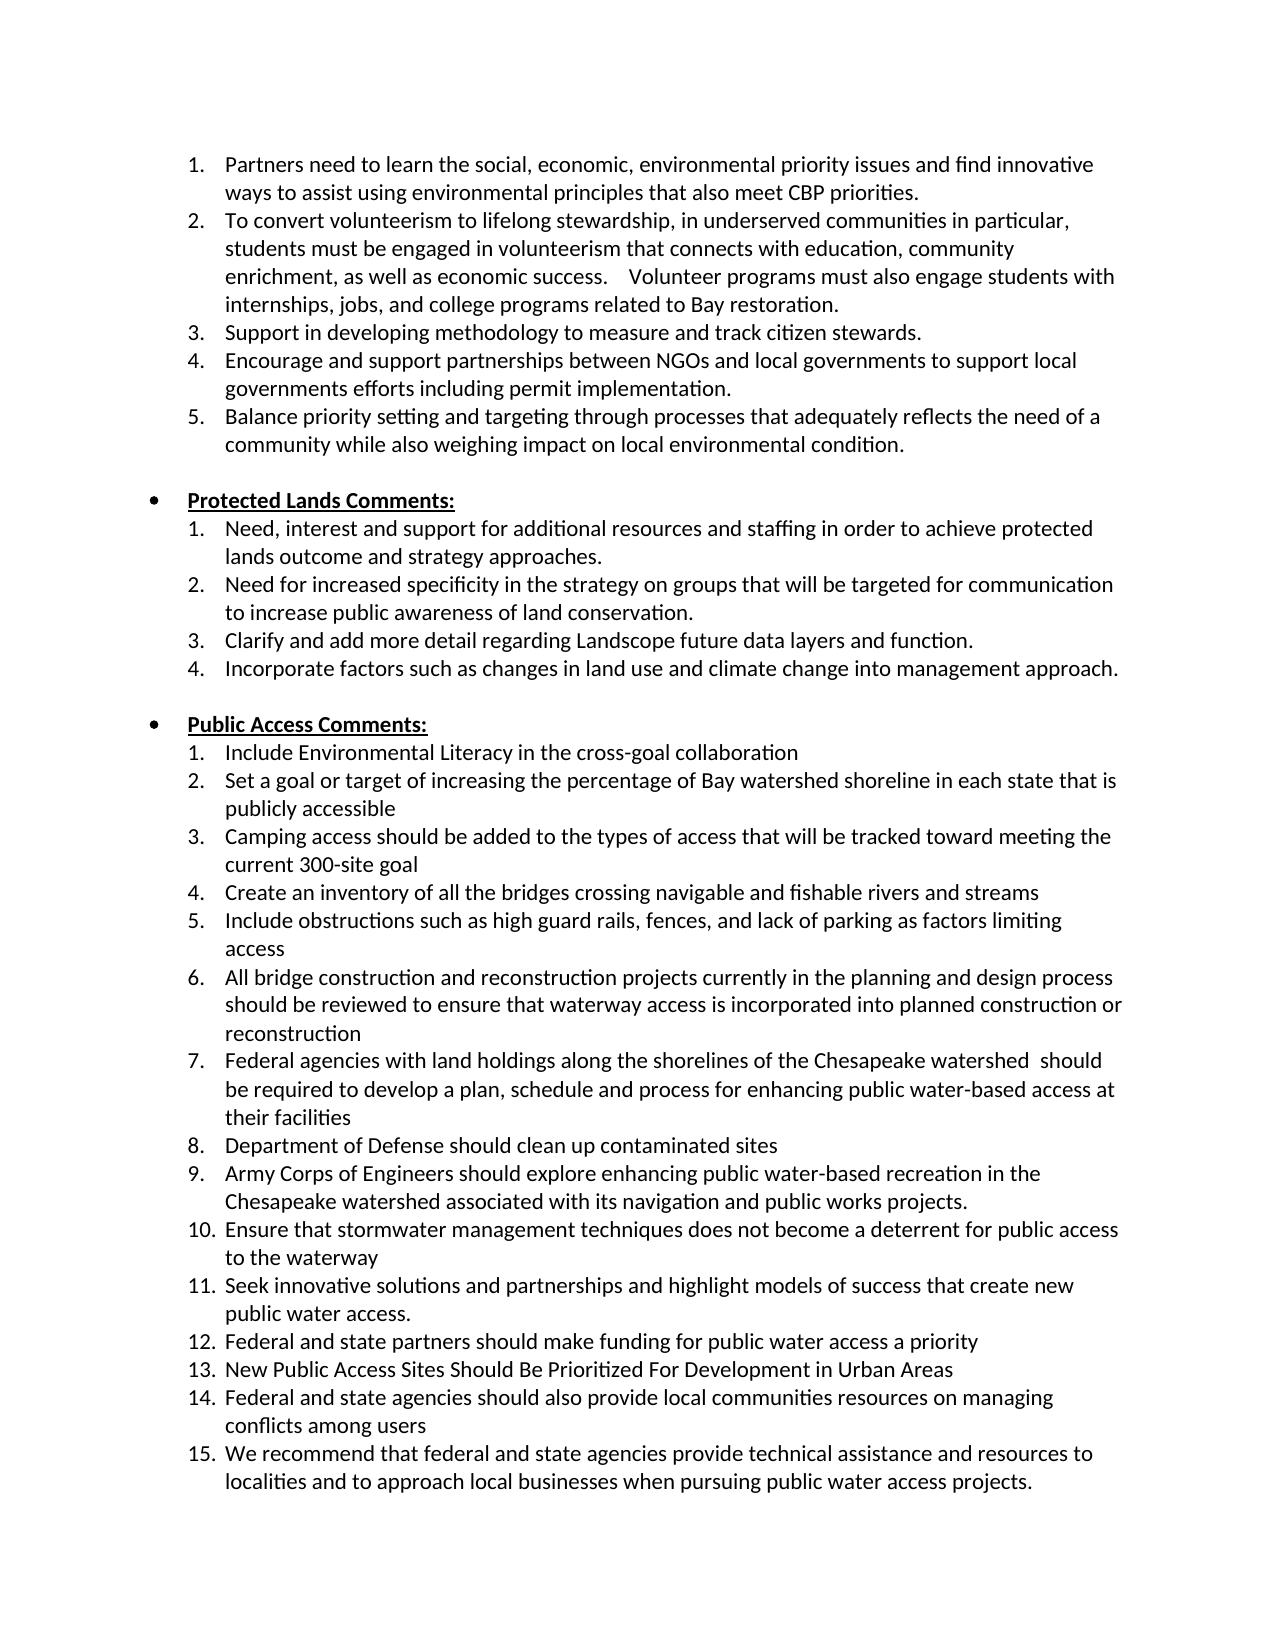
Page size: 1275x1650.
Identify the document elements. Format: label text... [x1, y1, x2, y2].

list New Public Access Sites Should Be Prioritized For Development in Urban Areas [187, 1355, 1125, 1383]
list Seek innovative solutions and partnerships and highlight models of success that create new public water access. [187, 1271, 1125, 1327]
list Need, interest and support for additional resources and staffing in order to achieve protected lands outcome and strategy approaches. [187, 514, 1125, 570]
list Include obstructions such as high guard rails, fences, and lack of parking as factors limiting access [187, 907, 1125, 963]
list Create an inventory of all the bridges crossing navigable and fishable rivers and streams [187, 878, 1125, 907]
list Camping access should be added to the types of access that will be tracked toward meeting the current 300-site goal [187, 822, 1125, 878]
list Balance priority setting and targeting through processes that adequately reflects the need of a community while also weighing impact on local environmental condition. [187, 402, 1125, 458]
list Support in developing methodology to measure and track citizen stewards. [187, 318, 1125, 346]
list Ensure that stormwater management techniques does not become a deterrent for public access to the waterway [187, 1215, 1125, 1271]
list Clarify and add more detail regarding Landscope future data layers and function. [187, 626, 1125, 654]
list Protected Lands Comments: [150, 486, 1125, 514]
list Partners need to learn the social, economic, environmental priority issues and find innovative ways to assist using environmental principles that also meet CBP priorities. [187, 150, 1125, 206]
list Federal and state agencies should also provide local communities resources on managing conflicts among users [187, 1383, 1125, 1439]
list Set a goal or target of increasing the percentage of Bay watershed shoreline in each state that is publicly accessible [187, 766, 1125, 822]
list All bridge construction and reconstruction projects currently in the planning and design process should be reviewed to ensure that waterway access is incorporated into planned construction or reconstruction [187, 963, 1125, 1047]
list Federal agencies with land holdings along the shorelines of the Chesapeake watershed should be required to develop a plan, schedule and process for enhancing public water-based access at their facilities [187, 1047, 1125, 1131]
list We recommend that federal and state agencies provide technical assistance and resources to localities and to approach local businesses when pursuing public water access projects. [187, 1439, 1125, 1495]
list Army Corps of Engineers should explore enhancing public water-based recreation in the Chesapeake watershed associated with its navigation and public works projects. [187, 1159, 1125, 1215]
list To convert volunteerism to lifelong stewardship, in underserved communities in particular, students must be engaged in volunteerism that connects with education, community enrichment, as well as economic success. Volunteer programs must also engage students with internships, jobs, and college programs related to Bay restoration. [187, 206, 1125, 318]
list Department of Defense should clean up contaminated sites [187, 1131, 1125, 1159]
list Public Access Comments: [150, 710, 1125, 738]
list Incorporate factors such as changes in land use and climate change into management approach. [187, 654, 1125, 682]
list Encourage and support partnerships between NGOs and local governments to support local governments efforts including permit implementation. [187, 346, 1125, 402]
list Include Environmental Literacy in the cross-goal collaboration [187, 738, 1125, 766]
list Federal and state partners should make funding for public water access a priority [187, 1327, 1125, 1355]
list Need for increased specificity in the strategy on groups that will be targeted for communication to increase public awareness of land conservation. [187, 570, 1125, 626]
